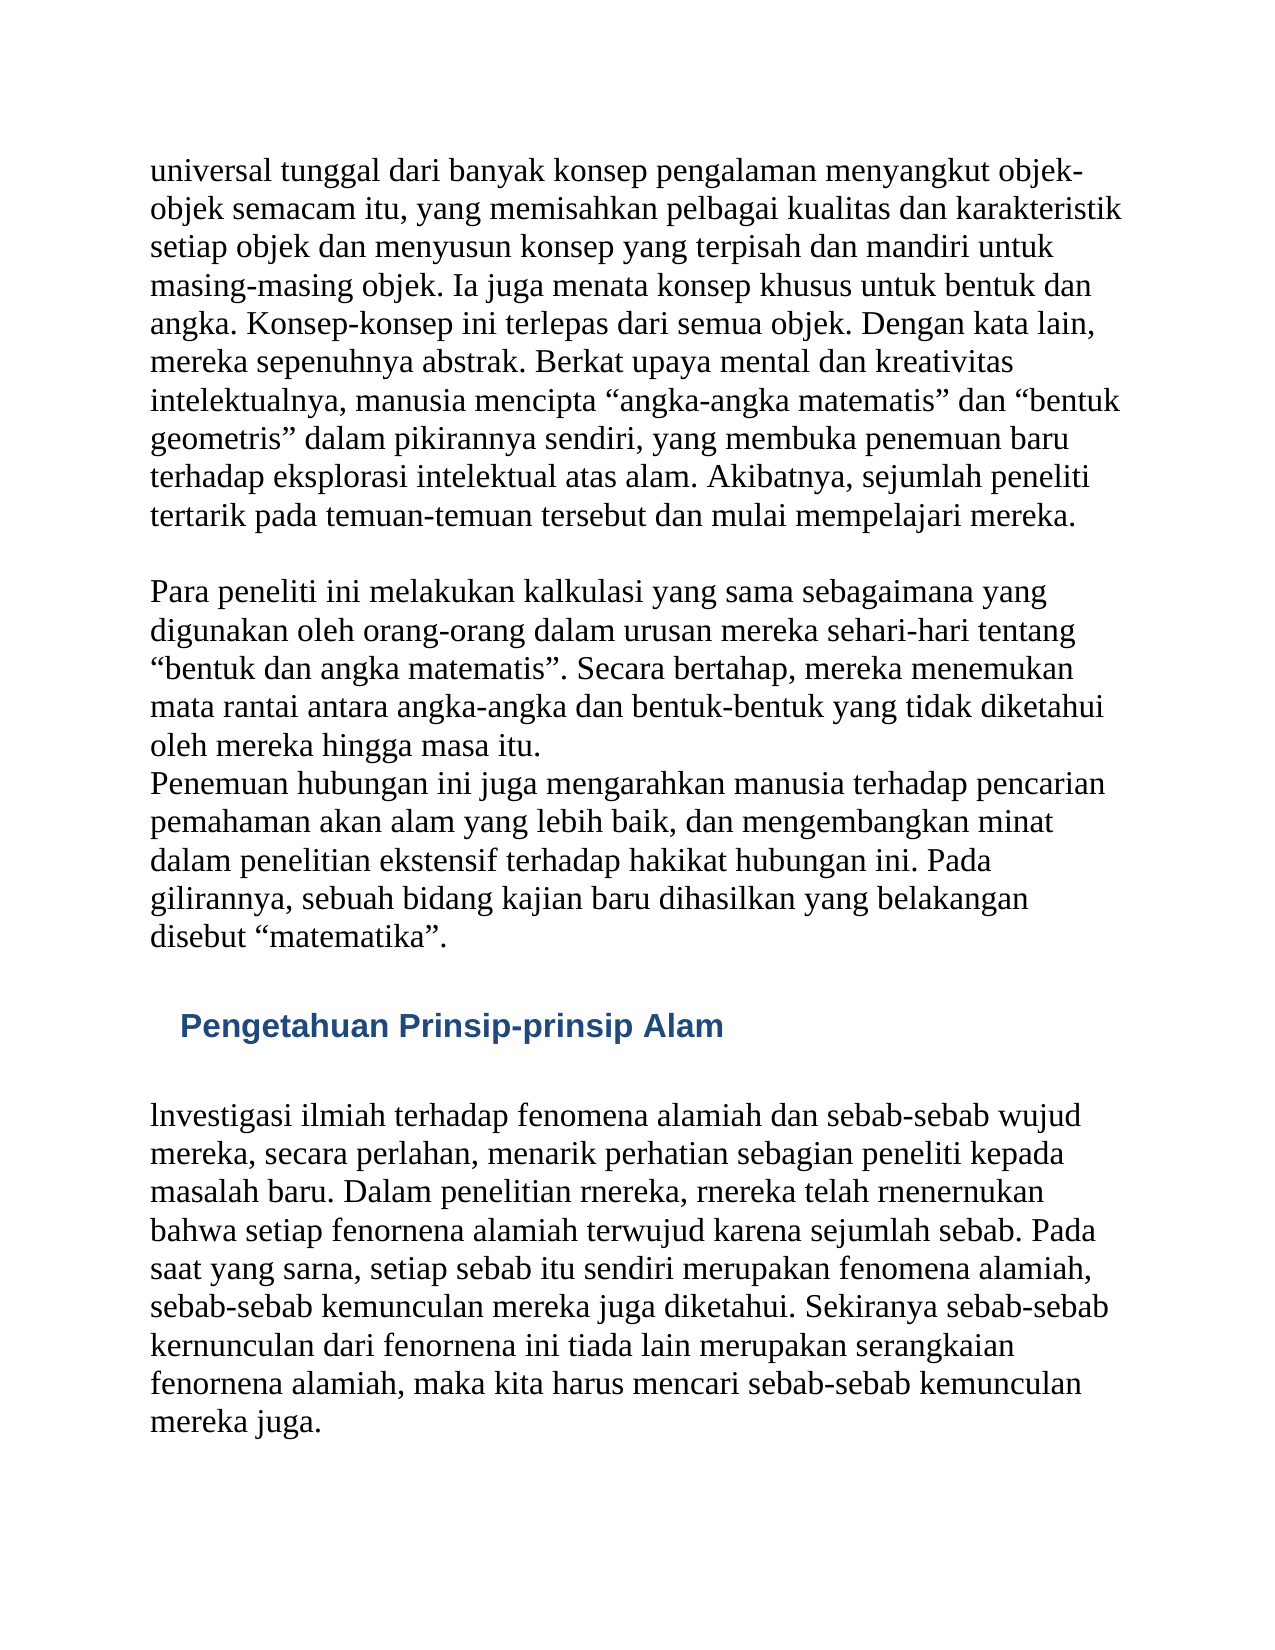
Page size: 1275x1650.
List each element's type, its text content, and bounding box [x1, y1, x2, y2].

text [150, 150, 1125, 533]
text lnvestigasi ilmiah terhadap fenomena alamiah dan sebab-sebab wujud mereka, secara perlahan, menarik perhatian sebagian peneliti kepada masalah baru. Dalam penelitian rnereka, rnereka telah rnenernukan bahwa setiap fenornena alamiah terwujud karena sejumlah sebab. Pada saat yang sarna, setiap sebab itu sendiri merupakan fenomena alamiah, sebab-sebab kemunculan mereka juga diketahui. Sekiranya sebab-sebab kernunculan dari fenornena ini tiada lain merupakan serangkaian fenornena alamiah, maka kita harus mencari sebab-sebab kemunculan mereka juga. [150, 1095, 1125, 1440]
subtitle Pengetahuan Prinsip-prinsip Alam [150, 1006, 1125, 1044]
text Penemuan hubungan ini juga mengarahkan manusia terhadap pencarian pemahaman akan alam yang lebih baik, dan mengembangkan minat dalam penelitian ekstensif terhadap hakikat hubungan ini. Pada gilirannya, sebuah bidang kajian baru dihasilkan yang belakangan disebut “matematika”. [150, 763, 1125, 955]
text Para peneliti ini melakukan kalkulasi yang sama sebagaimana yang digunakan oleh orang-orang dalam urusan mereka sehari-hari tentang “bentuk dan angka matematis”. Secara bertahap, mereka menemukan mata rantai antara angka-angka dan bentuk-bentuk yang tidak diketahui oleh mereka hingga masa itu. [150, 572, 1125, 763]
